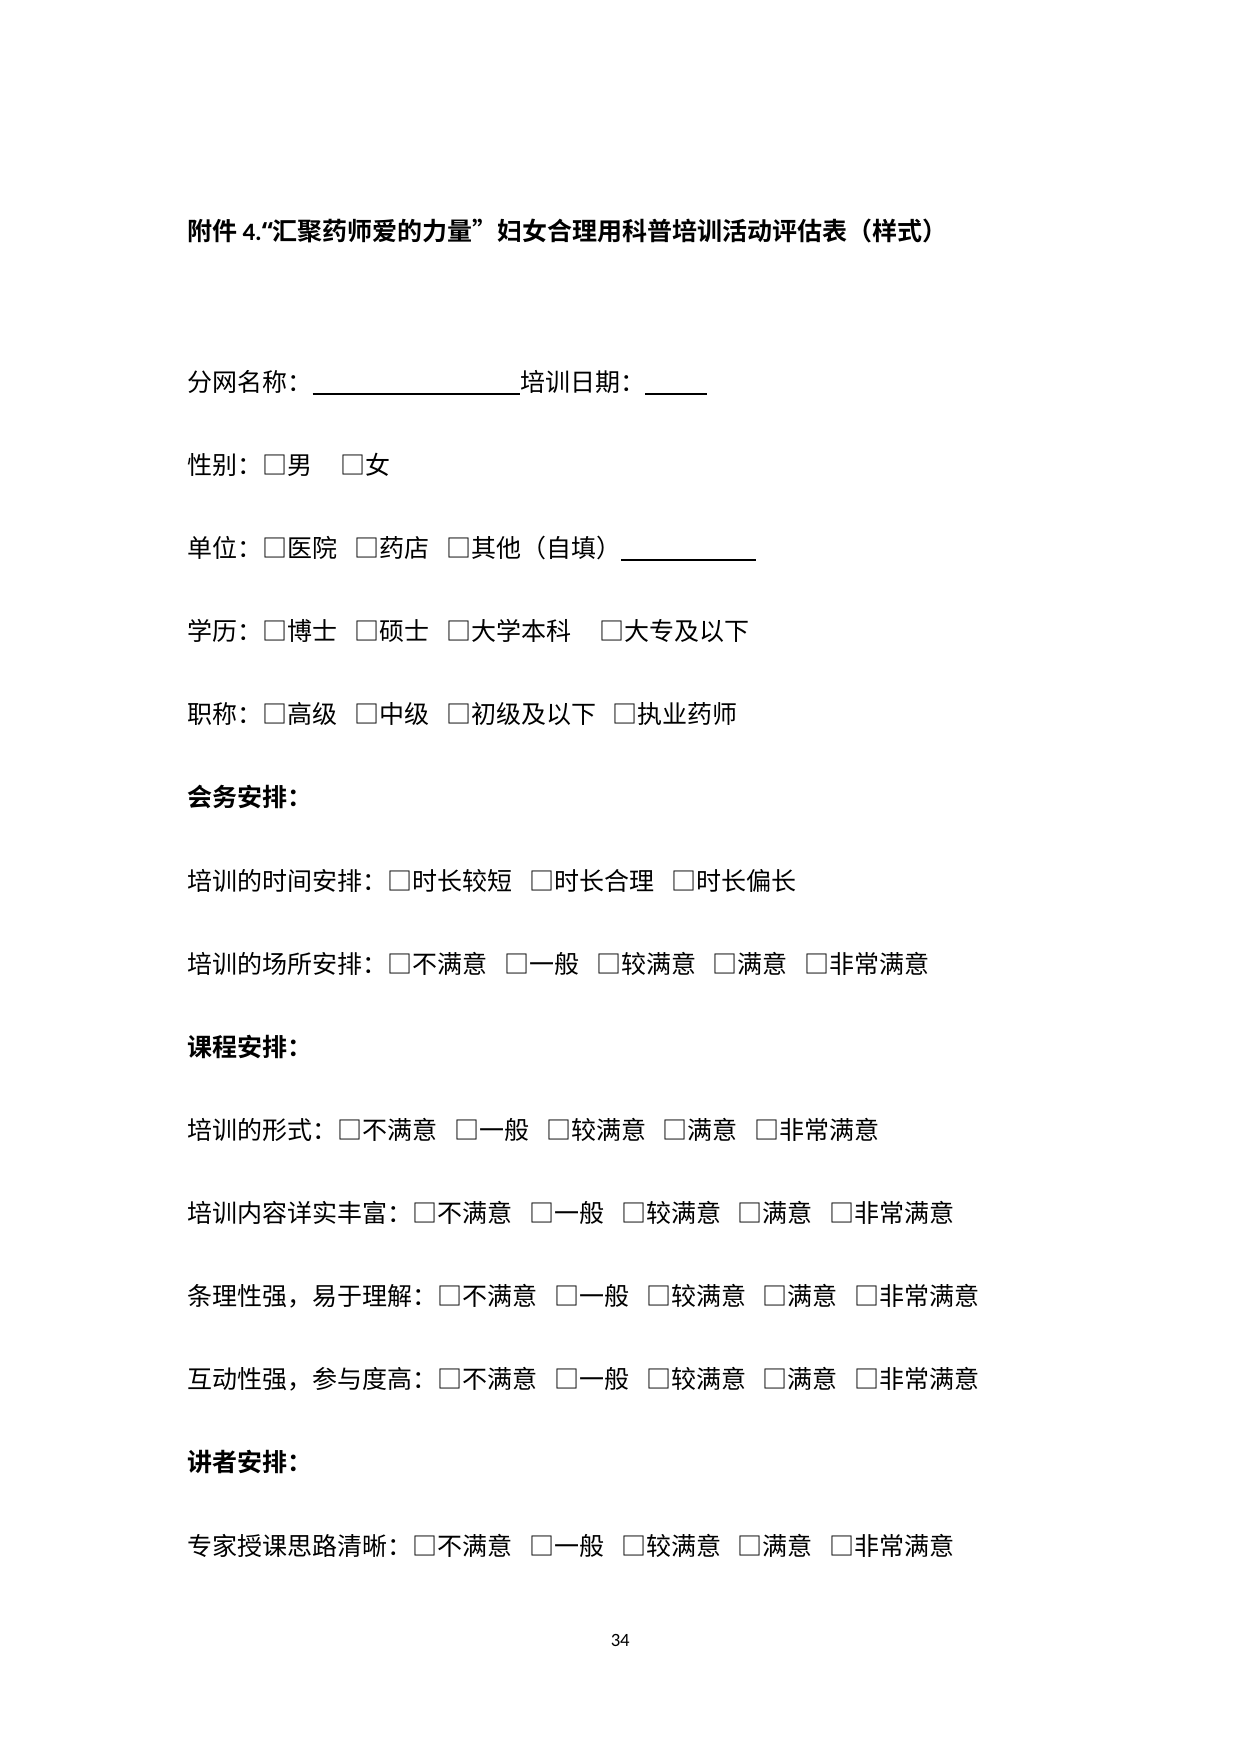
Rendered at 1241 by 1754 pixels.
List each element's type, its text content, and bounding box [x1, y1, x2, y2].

text 分网名称： 培训日期： [187, 348, 1053, 413]
text 学历：□博士 □硕士 □大学本科 □大专及以下 [187, 597, 1053, 662]
subtitle 附件4.“汇聚药师爱的力量”妇女合理用科普培训活动评估表（样式） [187, 197, 1053, 262]
text 职称：□高级 □中级 □初级及以下 □执业药师 [187, 680, 1053, 745]
text 单位：□医院 □药店 □其他（自填） [187, 514, 1053, 579]
text 培训的形式：□不满意 □一般 □较满意 □满意 □非常满意 [187, 1096, 1053, 1161]
text 条理性强，易于理解：□不满意 □一般 □较满意 □满意 □非常满意 [187, 1262, 1053, 1327]
text 会务安排： [187, 763, 1053, 828]
text 培训的时间安排：□时长较短 □时长合理 □时长偏长 [187, 847, 1053, 912]
text 课程安排： [187, 1013, 1053, 1078]
text 讲者安排： [187, 1428, 1053, 1493]
text 互动性强，参与度高：□不满意 □一般 □较满意 □满意 □非常满意 [187, 1345, 1053, 1410]
text 培训的场所安排：□不满意 □一般 □较满意 □满意 □非常满意 [187, 930, 1053, 995]
text 培训内容详实丰富：□不满意 □一般 □较满意 □满意 □非常满意 [187, 1179, 1053, 1244]
text 专家授课思路清晰：□不满意 □一般 □较满意 □满意 □非常满意 [187, 1512, 1053, 1577]
text 性别：□男 □女 [187, 431, 1053, 496]
